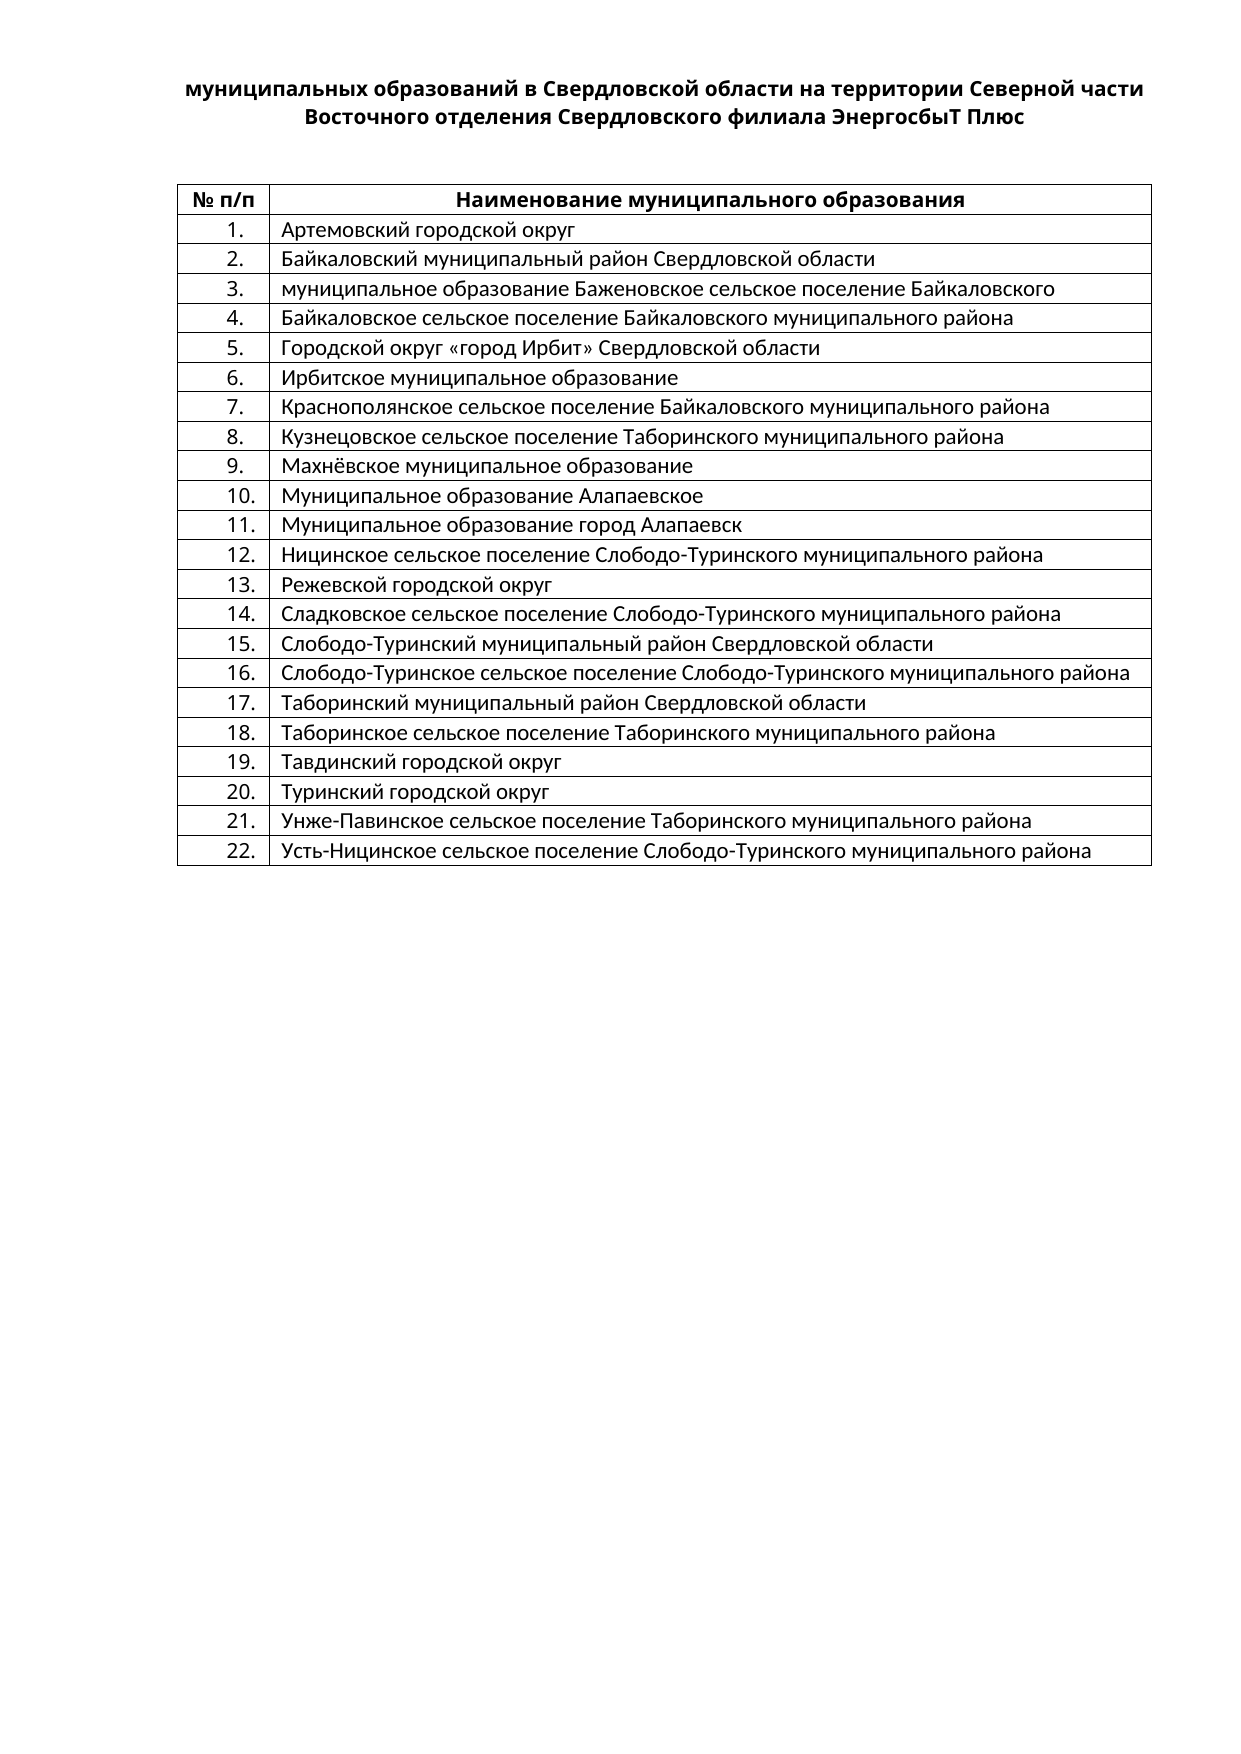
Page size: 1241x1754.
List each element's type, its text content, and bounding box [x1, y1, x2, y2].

table_header Наименование муниципального образования [270, 185, 1151, 214]
table_cell [178, 304, 269, 332]
table_cell [178, 718, 269, 746]
table_cell [178, 215, 269, 243]
table_cell Слободо-Туринское сельское поселение Слободо-Туринского муниципального района Свердловской области [270, 659, 1151, 687]
table_cell [178, 777, 269, 805]
table_cell [178, 629, 269, 657]
table_cell Городской округ «город Ирбит» Свердловской области [270, 333, 1151, 362]
table_cell Ницинское сельское поселение Слободо-Туринского муниципального района Свердловской области [270, 540, 1151, 569]
table_cell [178, 422, 269, 450]
table_cell [178, 688, 269, 717]
table_cell Усть-Ницинское сельское поселение Слободо-Туринского муниципального района Свердловской области [270, 836, 1151, 864]
table_cell [178, 806, 269, 835]
table_cell Артемовский городской округ [270, 215, 1151, 243]
table_cell Махнёвское муниципальное образование [270, 451, 1151, 480]
table_cell Режевской городской округ [270, 570, 1151, 598]
table_cell Краснополянское сельское поселение Байкаловского муниципального района Свердловской области [270, 392, 1151, 421]
table_cell муниципальное образование Баженовское сельское поселение Байкаловского муниципального района Свердловской области [270, 274, 1151, 302]
table_cell Сладковское сельское поселение Слободо-Туринского муниципального района Свердловской области [270, 599, 1151, 628]
table_cell [178, 659, 269, 687]
table_cell Слободо-Туринский муниципальный район Свердловской области [270, 629, 1151, 657]
table_cell [178, 599, 269, 628]
table_header № п/п [178, 185, 269, 214]
table_cell Унже-Павинское сельское поселение Таборинского муниципального района Свердловской области [270, 806, 1151, 835]
table_cell [178, 274, 269, 302]
table_cell [178, 451, 269, 480]
table_cell [178, 363, 269, 391]
table_cell Туринский городской округ [270, 777, 1151, 805]
table_cell Байкаловское сельское поселение Байкаловского муниципального района Свердловской области [270, 304, 1151, 332]
text муниципальных образований в Свердловской области на территории Северной части Восточного отделения Свердловского филиала ЭнергосбыТ Плюс [177, 74, 1152, 131]
table_cell [178, 836, 269, 864]
table_cell Муниципальное образование город Алапаевск [270, 511, 1151, 539]
table_cell [178, 747, 269, 776]
table_cell [178, 333, 269, 362]
table_cell Муниципальное образование Алапаевское [270, 481, 1151, 509]
table_cell [178, 570, 269, 598]
table_cell Ирбитское муниципальное образование [270, 363, 1151, 391]
table_cell Таборинское сельское поселение Таборинского муниципального района Свердловской области [270, 718, 1151, 746]
table_cell Байкаловский муниципальный район Свердловской области [270, 244, 1151, 273]
table_cell [178, 540, 269, 569]
table_cell Кузнецовское сельское поселение Таборинского муниципального района Свердловской области [270, 422, 1151, 450]
table_cell Таборинский муниципальный район Свердловской области [270, 688, 1151, 717]
table_cell Тавдинский городской округ [270, 747, 1151, 776]
table_cell [178, 481, 269, 509]
table_cell [178, 511, 269, 539]
table_cell [178, 244, 269, 273]
table_cell [178, 392, 269, 421]
